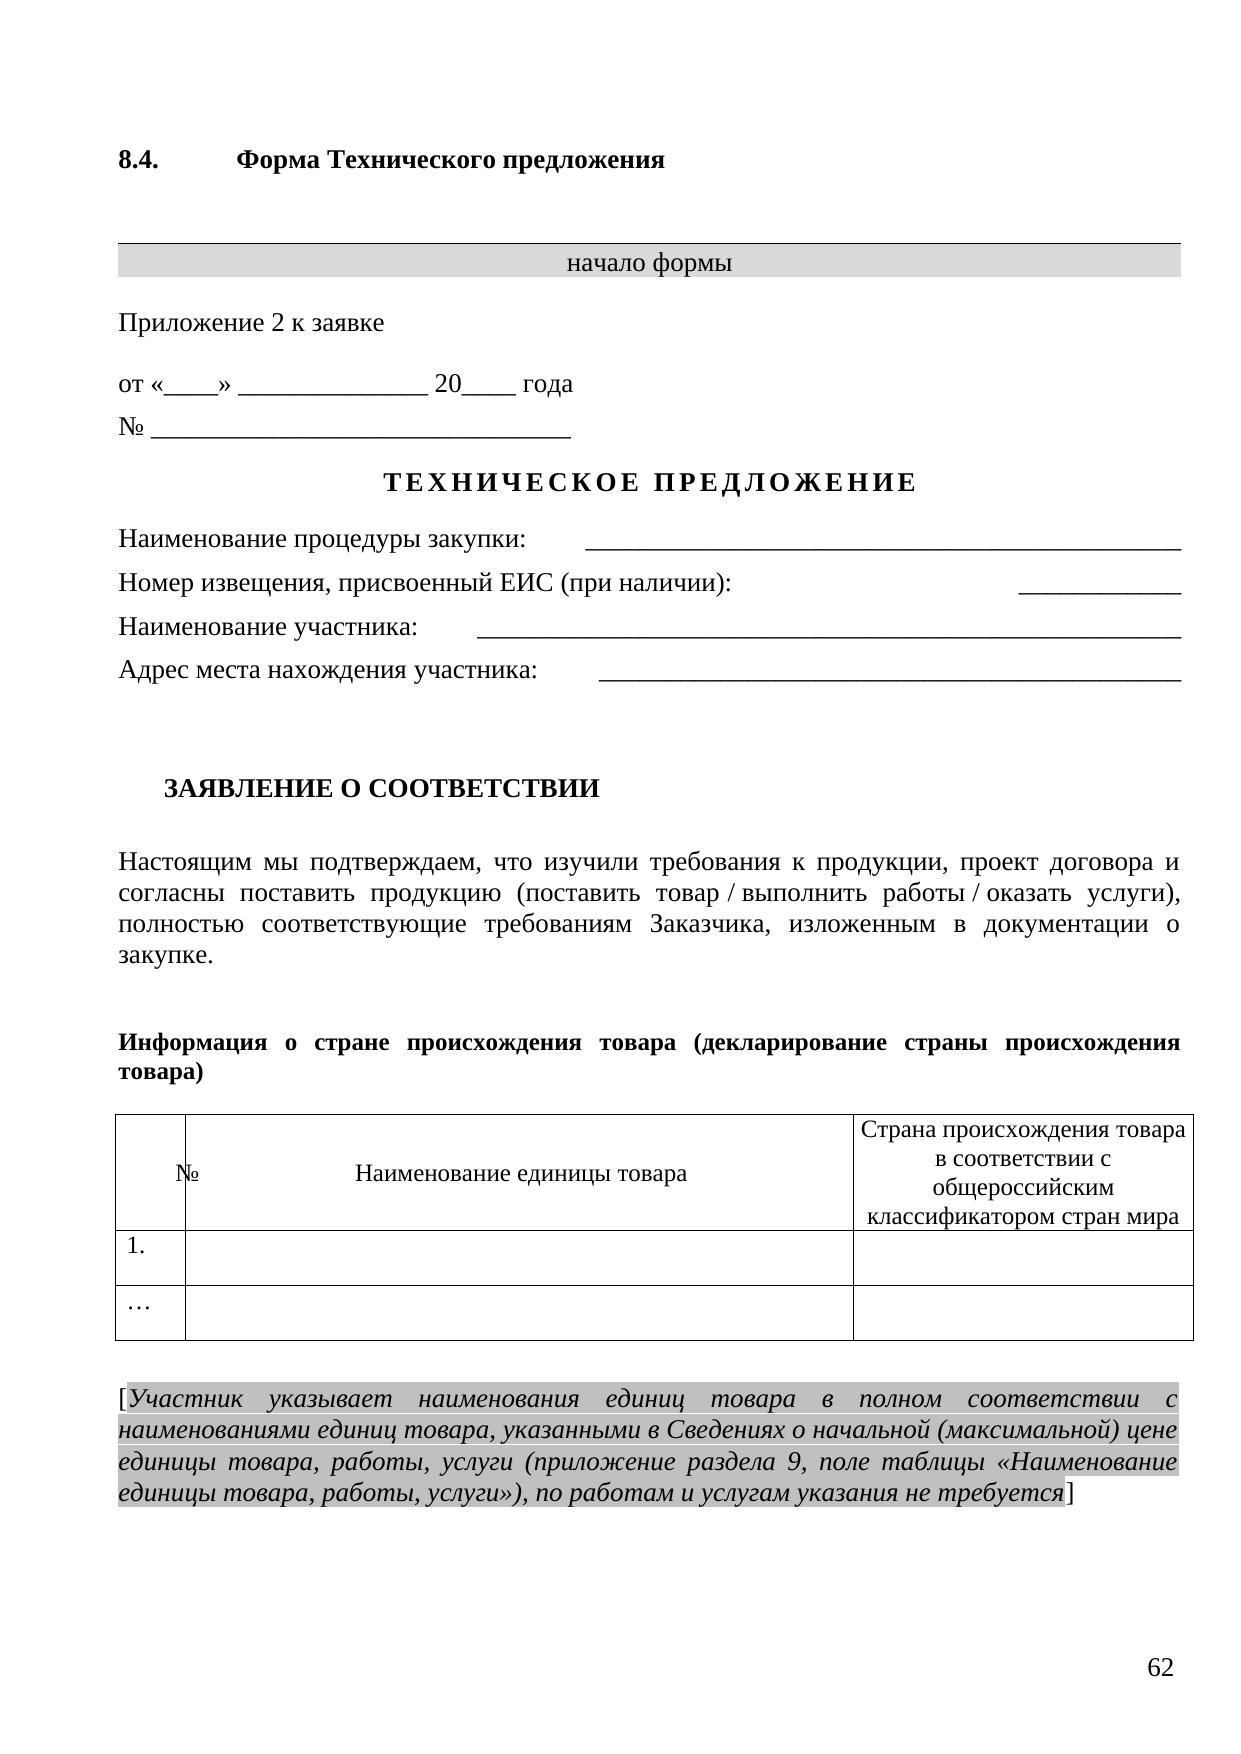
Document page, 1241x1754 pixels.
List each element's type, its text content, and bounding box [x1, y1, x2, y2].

text Настоящим мы подтверждаем, что изучили требования к продукции, проект договора и согласны поставить продукцию (поставить товар / выполнить работы / оказать услуги), полностью соответствующие требованиям Заказчика, изложенным в документации о закупке. [118, 845, 1181, 970]
text № _______________________________ [118, 410, 1181, 441]
text Номер извещения, присвоенный ЕИС (при наличии): ____________ [118, 566, 1181, 597]
text Информация о стране происхождения товара (декларирование страны происхождения товара) [118, 1027, 1181, 1085]
table_header № [116, 1115, 185, 1229]
text Наименование участника: ____________________________________________________ [118, 610, 1181, 641]
table_cell [186, 1231, 853, 1285]
text Наименование процедуры закупки: ____________________________________________ [118, 523, 1181, 554]
table_cell … [116, 1286, 185, 1340]
text начало формы [118, 244, 1181, 277]
table_header Страна происхождения товара в соответствии с общероссийским классификатором стран мира [854, 1115, 1193, 1229]
text [Участник указывает наименования единиц товара в полном соответствии с наименованиями единиц товара, указанными в Сведениях о начальной (максимальной) цене единицы товара, работы, услуги (приложение раздела 9, поле таблицы «Наименование единицы товара, работы, услуги»), по работам и услугам указания не требуется] [118, 1382, 1181, 1507]
table_cell 1. [116, 1231, 185, 1285]
table_cell [854, 1286, 1193, 1340]
table_cell [186, 1286, 853, 1340]
text от «____» ______________ 20____ года [118, 367, 1181, 398]
text Техническое предложение [118, 466, 1181, 498]
text Заявление о соответствии [164, 772, 1181, 803]
text Форма Технического предложения [118, 143, 1181, 174]
table_header Наименование единицы товара [186, 1115, 853, 1229]
text Приложение 2 к заявке [118, 306, 1181, 337]
text Адрес места нахождения участника: ___________________________________________ [118, 653, 1181, 685]
table_cell [854, 1231, 1193, 1285]
